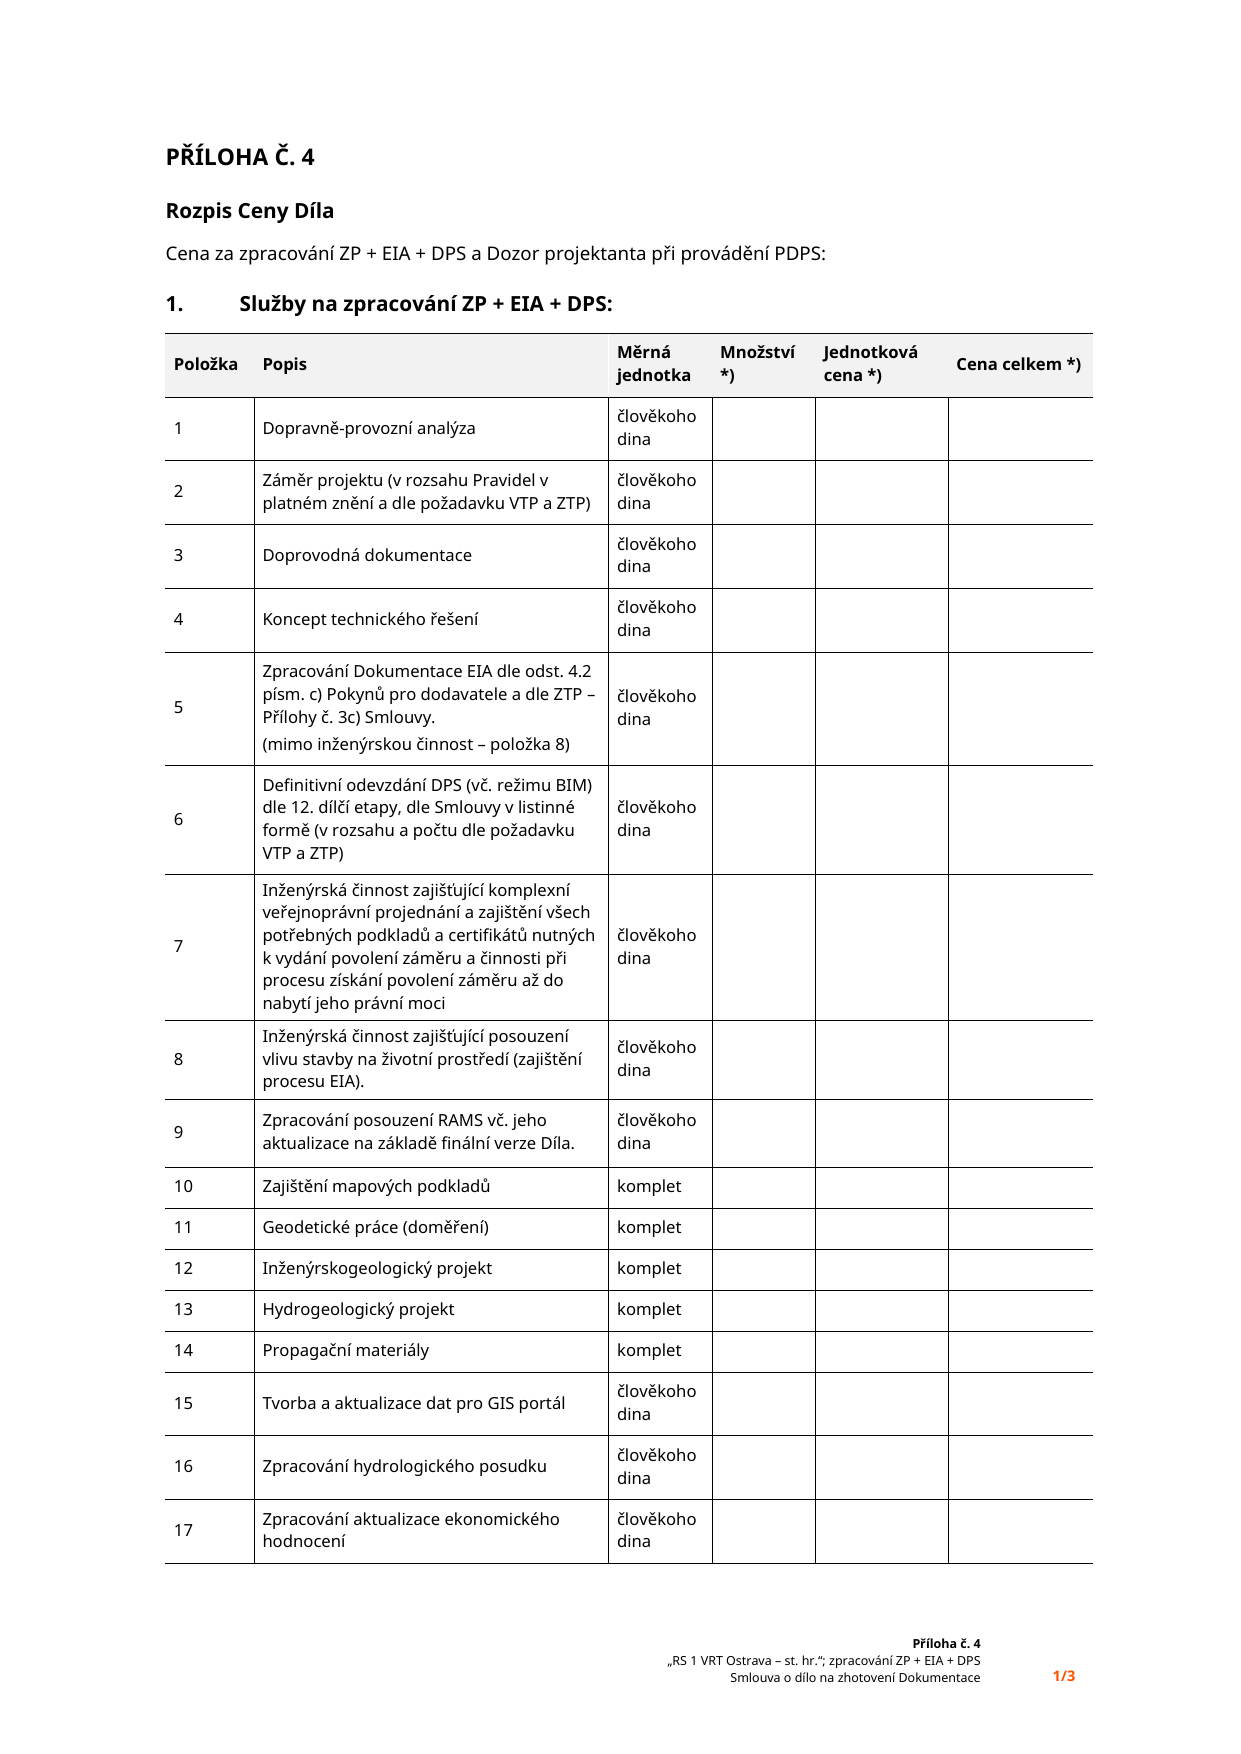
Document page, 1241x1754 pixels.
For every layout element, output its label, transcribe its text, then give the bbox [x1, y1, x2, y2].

table_cell [816, 1373, 948, 1435]
table_cell [949, 1436, 1093, 1499]
table_cell člověkohodina [609, 1021, 712, 1098]
table_cell [949, 766, 1093, 874]
table_cell [816, 1100, 948, 1166]
table_cell [816, 1291, 948, 1331]
table_cell [949, 525, 1093, 588]
table_cell 5 [165, 653, 254, 765]
table_cell [949, 589, 1093, 652]
table_cell člověkohodina [609, 766, 712, 874]
table_cell komplet [609, 1291, 712, 1331]
table_cell [816, 1209, 948, 1248]
table_cell komplet [609, 1209, 712, 1248]
table_cell [949, 1373, 1093, 1435]
table_cell [713, 589, 815, 652]
text Cena za zpracování ZP + EIA + DPS a Dozor projektanta při provádění PDPS: [165, 240, 1075, 266]
table_cell [816, 1500, 948, 1563]
table_cell Zpracování aktualizace ekonomického hodnocení [255, 1500, 608, 1563]
table_cell [816, 398, 948, 460]
table_cell [713, 653, 815, 765]
table_cell komplet [609, 1332, 712, 1372]
table_cell [949, 461, 1093, 524]
table_cell [713, 1291, 815, 1331]
table_cell [713, 766, 815, 874]
table_cell 9 [165, 1100, 254, 1166]
table_cell [949, 1500, 1093, 1563]
table_cell Inženýrská činnost zajišťující posouzení vlivu stavby na životní prostředí (zajištění procesu EIA). [255, 1021, 608, 1098]
table_cell [713, 1500, 815, 1563]
table_cell [949, 1168, 1093, 1207]
table_cell [816, 589, 948, 652]
table_cell 3 [165, 525, 254, 588]
table_cell 8 [165, 1021, 254, 1098]
table_cell člověkohodina [609, 1500, 712, 1563]
table_cell 7 [165, 875, 254, 1020]
table_cell Záměr projektu (v rozsahu Pravidel v platném znění a dle požadavku VTP a ZTP) [255, 461, 608, 524]
table_cell Doprovodná dokumentace [255, 525, 608, 588]
text 1. Služby na zpracování ZP + EIA + DPS: [165, 289, 1075, 318]
table_cell [713, 1436, 815, 1499]
table_cell člověkohodina [609, 461, 712, 524]
table_cell Zajištění mapových podkladů [255, 1168, 608, 1207]
table_cell [713, 1209, 815, 1248]
table_cell [713, 461, 815, 524]
table_cell [713, 1021, 815, 1098]
table_cell [713, 875, 815, 1020]
table_cell Zpracování Dokumentace EIA dle odst. 4.2 písm. c) Pokynů pro dodavatele a dle ZTP – Přílohy č. 3c) Smlouvy. (mimo inženýrskou činnost – položka 8) [255, 653, 608, 765]
table_cell [816, 766, 948, 874]
table_header Popis [254, 334, 608, 397]
table_cell Zpracování hydrologického posudku [255, 1436, 608, 1499]
table_cell [713, 1332, 815, 1372]
table_cell [816, 525, 948, 588]
table_cell Dopravně-provozní analýza [255, 398, 608, 460]
table_cell 15 [165, 1373, 254, 1435]
table_cell 17 [165, 1500, 254, 1563]
table_cell [949, 1250, 1093, 1289]
table_cell Inženýrská činnost zajišťující komplexní veřejnoprávní projednání a zajištění všech potřebných podkladů a certifikátů nutných k vydání povolení záměru a činnosti při procesu získání povolení záměru až do nabytí jeho právní moci [255, 875, 608, 1020]
table_cell člověkohodina [609, 653, 712, 765]
table_cell člověkohodina [609, 1436, 712, 1499]
table_cell [816, 653, 948, 765]
table_cell [713, 525, 815, 588]
table_cell 16 [165, 1436, 254, 1499]
table_cell člověkohodina [609, 1373, 712, 1435]
table_cell 10 [165, 1168, 254, 1207]
table_cell 1 [165, 398, 254, 460]
text Příloha č. 4 [165, 141, 1075, 173]
table_cell [949, 1021, 1093, 1098]
table_cell člověkohodina [609, 525, 712, 588]
table_cell [949, 653, 1093, 765]
table_cell [949, 1332, 1093, 1372]
table_cell [949, 1291, 1093, 1331]
table_cell Geodetické práce (doměření) [255, 1209, 608, 1248]
table_cell 13 [165, 1291, 254, 1331]
table_cell 11 [165, 1209, 254, 1248]
table_header Cena celkem *) [948, 334, 1093, 397]
table_cell Tvorba a aktualizace dat pro GIS portál [255, 1373, 608, 1435]
table_cell 14 [165, 1332, 254, 1372]
text Rozpis Ceny Díla [165, 197, 1075, 225]
table_cell komplet [609, 1168, 712, 1207]
table_cell Koncept technického řešení [255, 589, 608, 652]
table_cell 4 [165, 589, 254, 652]
table_cell [816, 1250, 948, 1289]
table_cell 6 [165, 766, 254, 874]
table_cell [949, 1209, 1093, 1248]
table_cell [816, 1021, 948, 1098]
table_cell [713, 398, 815, 460]
table_cell [816, 1168, 948, 1207]
table_header Množství *) [712, 334, 815, 397]
table_cell [949, 398, 1093, 460]
table_cell [713, 1250, 815, 1289]
table_header Měrná jednotka [609, 334, 712, 397]
table_cell [816, 1332, 948, 1372]
table_cell [713, 1168, 815, 1207]
table_header Položka [165, 334, 254, 397]
table_cell 12 [165, 1250, 254, 1289]
table_cell [816, 461, 948, 524]
table_cell Zpracování posouzení RAMS vč. jeho aktualizace na základě finální verze Díla. [255, 1100, 608, 1166]
table_cell [949, 1100, 1093, 1166]
table_cell Hydrogeologický projekt [255, 1291, 608, 1331]
table_cell člověkohodina [609, 398, 712, 460]
table_cell člověkohodina [609, 589, 712, 652]
table_cell komplet [609, 1250, 712, 1289]
table_cell [816, 875, 948, 1020]
table_cell [949, 875, 1093, 1020]
table_cell člověkohodina [609, 1100, 712, 1166]
table_cell [713, 1100, 815, 1166]
table_cell člověkohodina [609, 875, 712, 1020]
table_header Jednotková cena *) [815, 334, 948, 397]
table_cell Propagační materiály [255, 1332, 608, 1372]
table_cell Inženýrskogeologický projekt [255, 1250, 608, 1289]
table_cell [713, 1373, 815, 1435]
table_cell [816, 1436, 948, 1499]
table_cell Definitivní odevzdání DPS (vč. režimu BIM) dle 12. dílčí etapy, dle Smlouvy v listinné formě (v rozsahu a počtu dle požadavku VTP a ZTP) [255, 766, 608, 874]
table_cell 2 [165, 461, 254, 524]
